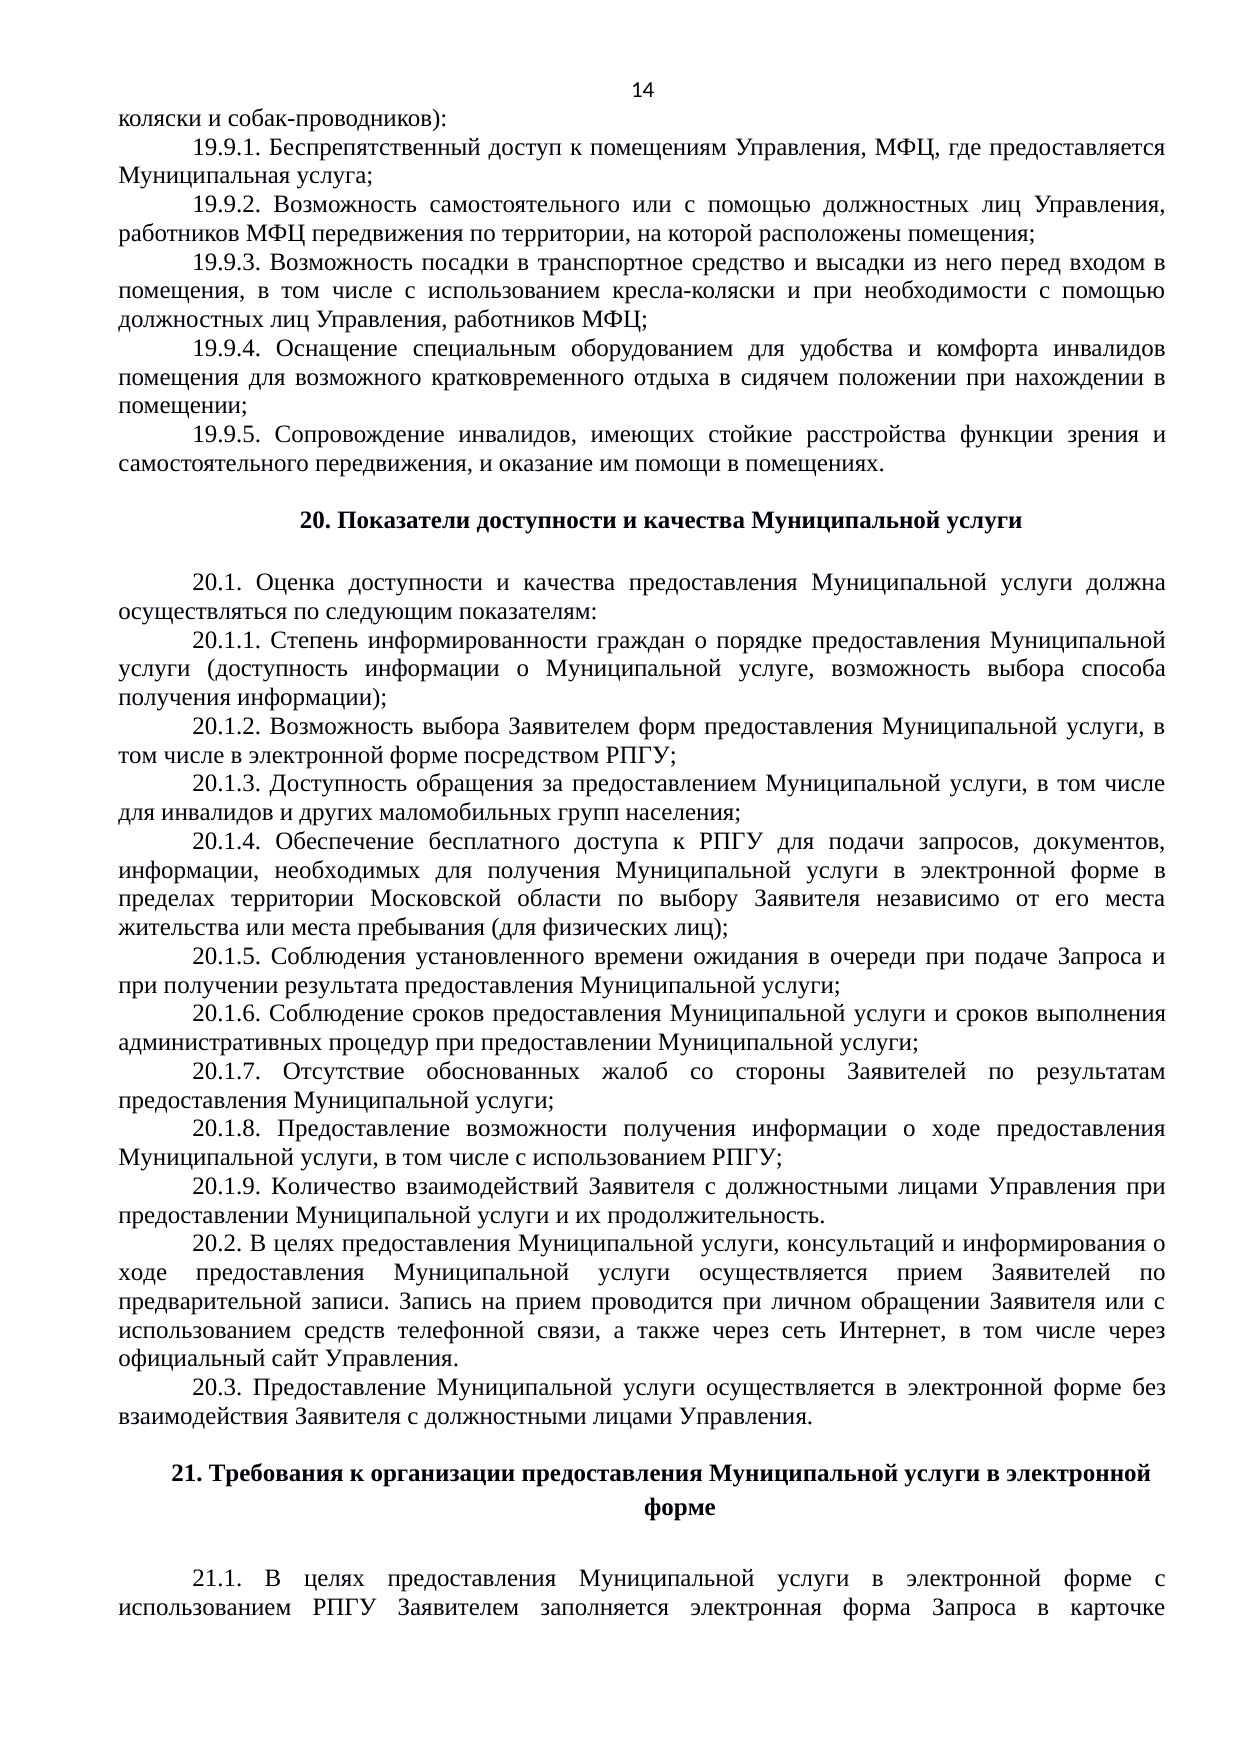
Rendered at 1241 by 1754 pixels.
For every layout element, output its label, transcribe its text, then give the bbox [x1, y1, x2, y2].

text 20.1.2. Возможность выбора Заявителем форм предоставления Муниципальной услуги, в том числе в электронной форме посредством РПГУ; [118, 711, 1167, 768]
text 20.1.4. Обеспечение бесплатного доступа к РПГУ для подачи запросов, документов, информации, необходимых для получения Муниципальной услуги в электронной форме в пределах территории Московской области по выбору Заявителя независимо от его места жительства или места пребывания (для физических лиц); [118, 826, 1167, 941]
text 19.9.3. Возможность посадки в транспортное средство и высадки из него перед входом в помещения, в том числе с использованием кресла-коляски и при необходимости с помощью должностных лиц Управления, работников МФЦ; [118, 247, 1167, 333]
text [118, 103, 1167, 132]
text 20.1.3. Доступность обращения за предоставлением Муниципальной услуги, в том числе для инвалидов и других маломобильных групп населения; [118, 768, 1167, 826]
text 20.1.1. Степень информированности граждан о порядке предоставления Муниципальной услуги (доступность информации о Муниципальной услуге, возможность выбора способа получения информации); [118, 625, 1167, 711]
text 20.3. Предоставление Муниципальной услуги осуществляется в электронной форме без взаимодействия Заявителя с должностными лицами Управления. [118, 1372, 1167, 1430]
list Показатели доступности и качества Муниципальной услуги [156, 506, 1167, 534]
text 19.9.5. Сопровождение инвалидов, имеющих стойкие расстройства функции зрения и самостоятельного передвижения, и оказание им помощи в помещениях. [118, 419, 1167, 477]
text 19.9.1. Беспрепятственный доступ к помещениям Управления, МФЦ, где предоставляется Муниципальная услуга; [118, 132, 1167, 189]
text 20.1.9. Количество взаимодействий Заявителя с должностными лицами Управления при предоставлении Муниципальной услуги и их продолжительность. [118, 1171, 1167, 1228]
text 20.1.7. Отсутствие обоснованных жалоб со стороны Заявителей по результатам предоставления Муниципальной услуги; [118, 1056, 1167, 1113]
text 20.1. Оценка доступности и качества предоставления Муниципальной услуги должна осуществляться по следующим показателям: [118, 567, 1167, 625]
text 19.9.2. Возможность самостоятельного или с помощью должностных лиц Управления, работников МФЦ передвижения по территории, на которой расположены помещения; [118, 189, 1167, 247]
list Требования к организации предоставления Муниципальной услуги в электронной форме [156, 1458, 1167, 1520]
text 20.1.6. Соблюдение сроков предоставления Муниципальной услуги и сроков выполнения административных процедур при предоставлении Муниципальной услуги; [118, 998, 1167, 1056]
text 20.2. В целях предоставления Муниципальной услуги, консультаций и информирования о ходе предоставления Муниципальной услуги осуществляется прием Заявителей по предварительной записи. Запись на прием проводится при личном обращении Заявителя или с использованием средств телефонной связи, а также через сеть Интернет, в том числе через официальный сайт Управления. [118, 1228, 1167, 1372]
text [118, 1563, 1167, 1621]
text 20.1.5. Соблюдения установленного времени ожидания в очереди при подаче Запроса и при получении результата предоставления Муниципальной услуги; [118, 941, 1167, 998]
text 19.9.4. Оснащение специальным оборудованием для удобства и комфорта инвалидов помещения для возможного кратковременного отдыха в сидячем положении при нахождении в помещении; [118, 333, 1167, 419]
text 20.1.8. Предоставление возможности получения информации о ходе предоставления Муниципальной услуги, в том числе с использованием РПГУ; [118, 1113, 1167, 1171]
